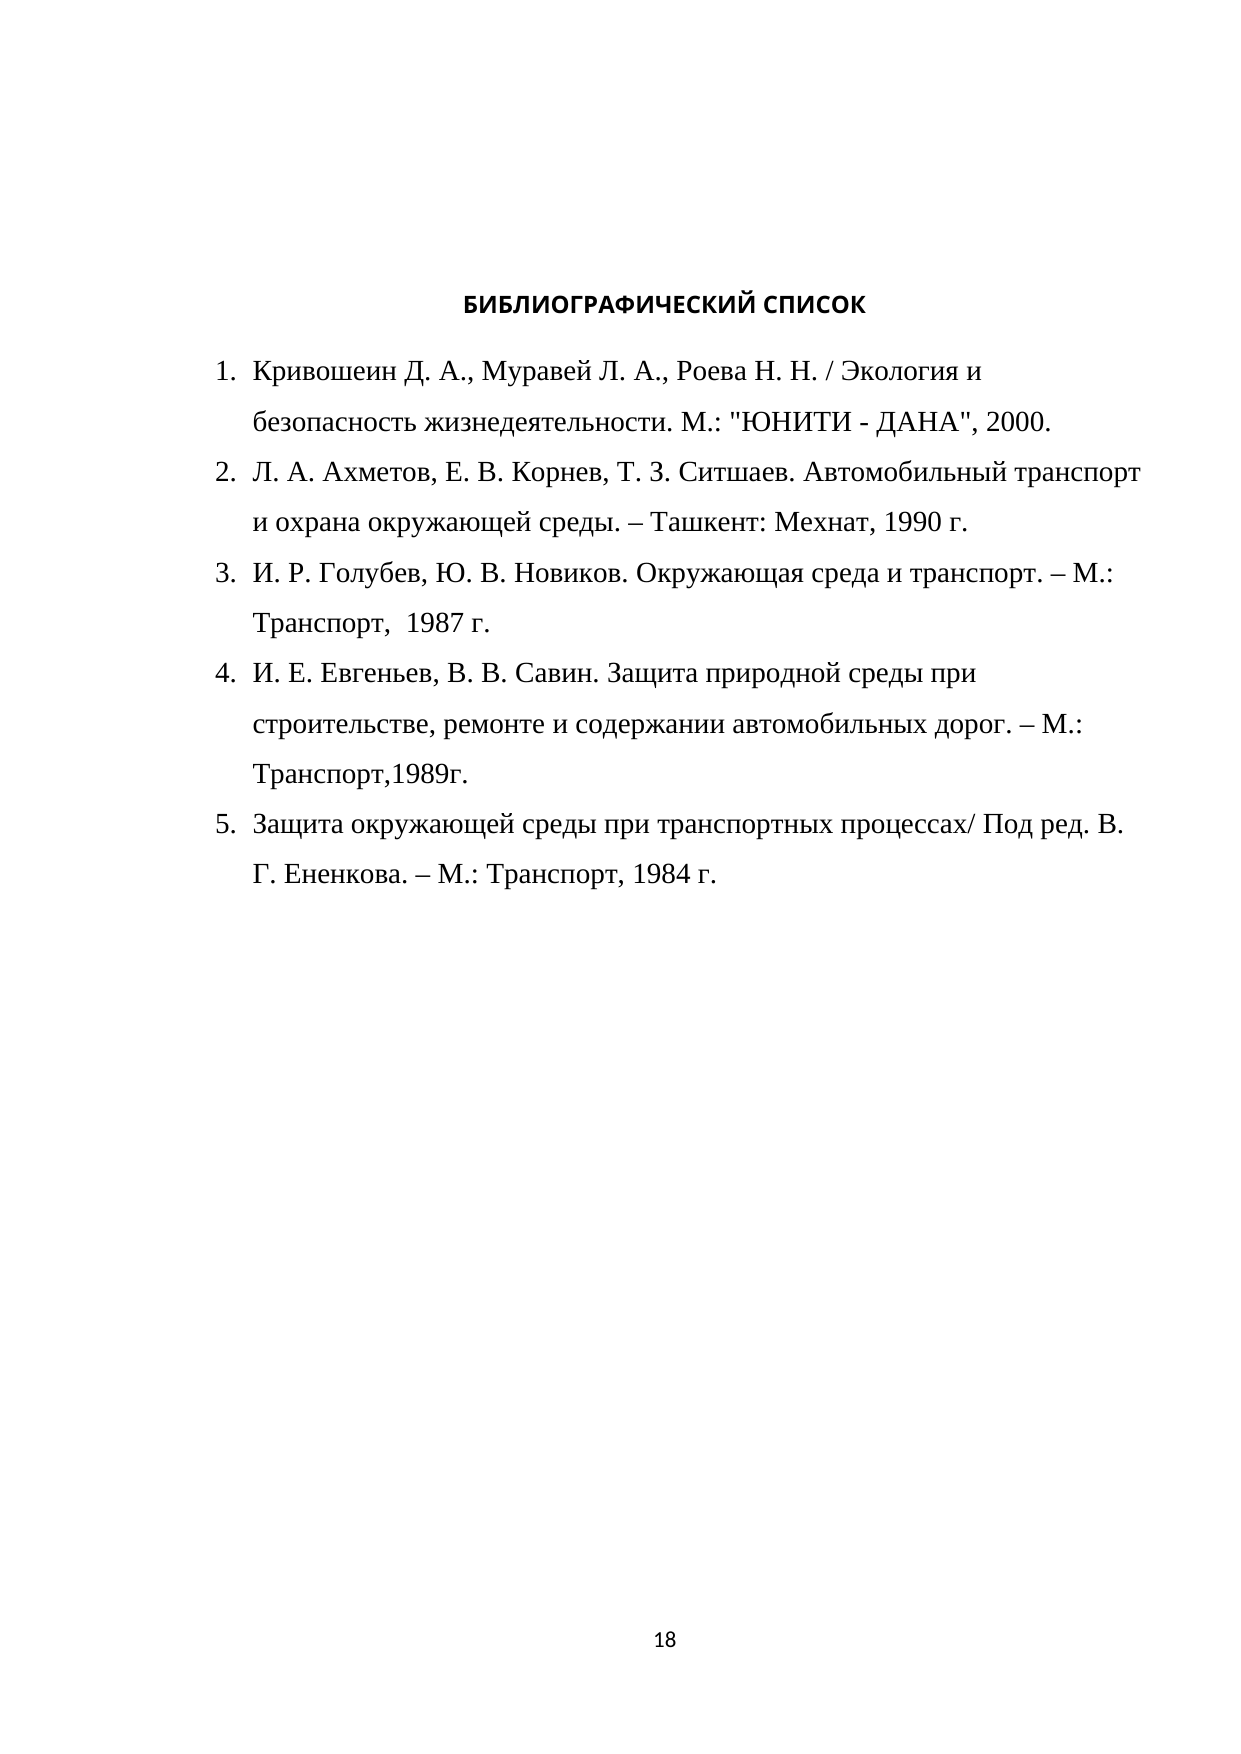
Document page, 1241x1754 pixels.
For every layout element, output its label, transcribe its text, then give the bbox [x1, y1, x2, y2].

list Кривошеин Д. А., Муравей Л. А., Роева Н. Н. / Экология и безопасность жизнедеятельности. М.: "ЮНИТИ - ДАНА", 2000. [215, 353, 1152, 437]
list И. Р. Голубев, Ю. В. Новиков. Окружающая среда и транспорт. – М.: Транспорт, 1987 г. [215, 555, 1152, 639]
list Л. А. Ахметов, Е. В. Корнев, Т. З. Ситшаев. Автомобильный транспорт и охрана окружающей среды. – Ташкент: Мехнат, 1990 г. [215, 454, 1152, 538]
list Защита окружающей среды при транспортных процессах/ Под ред. В. Г. Ененкова. – М.: Транспорт, 1984 г. [215, 806, 1152, 890]
list И. Е. Евгеньев, В. В. Савин. Защита природной среды при строительстве, ремонте и содержании автомобильных дорог. – М.: Транспорт,1989г. [215, 655, 1152, 789]
text БИБЛИОГРАФИЧЕСКИЙ СПИСОК [177, 288, 1152, 321]
